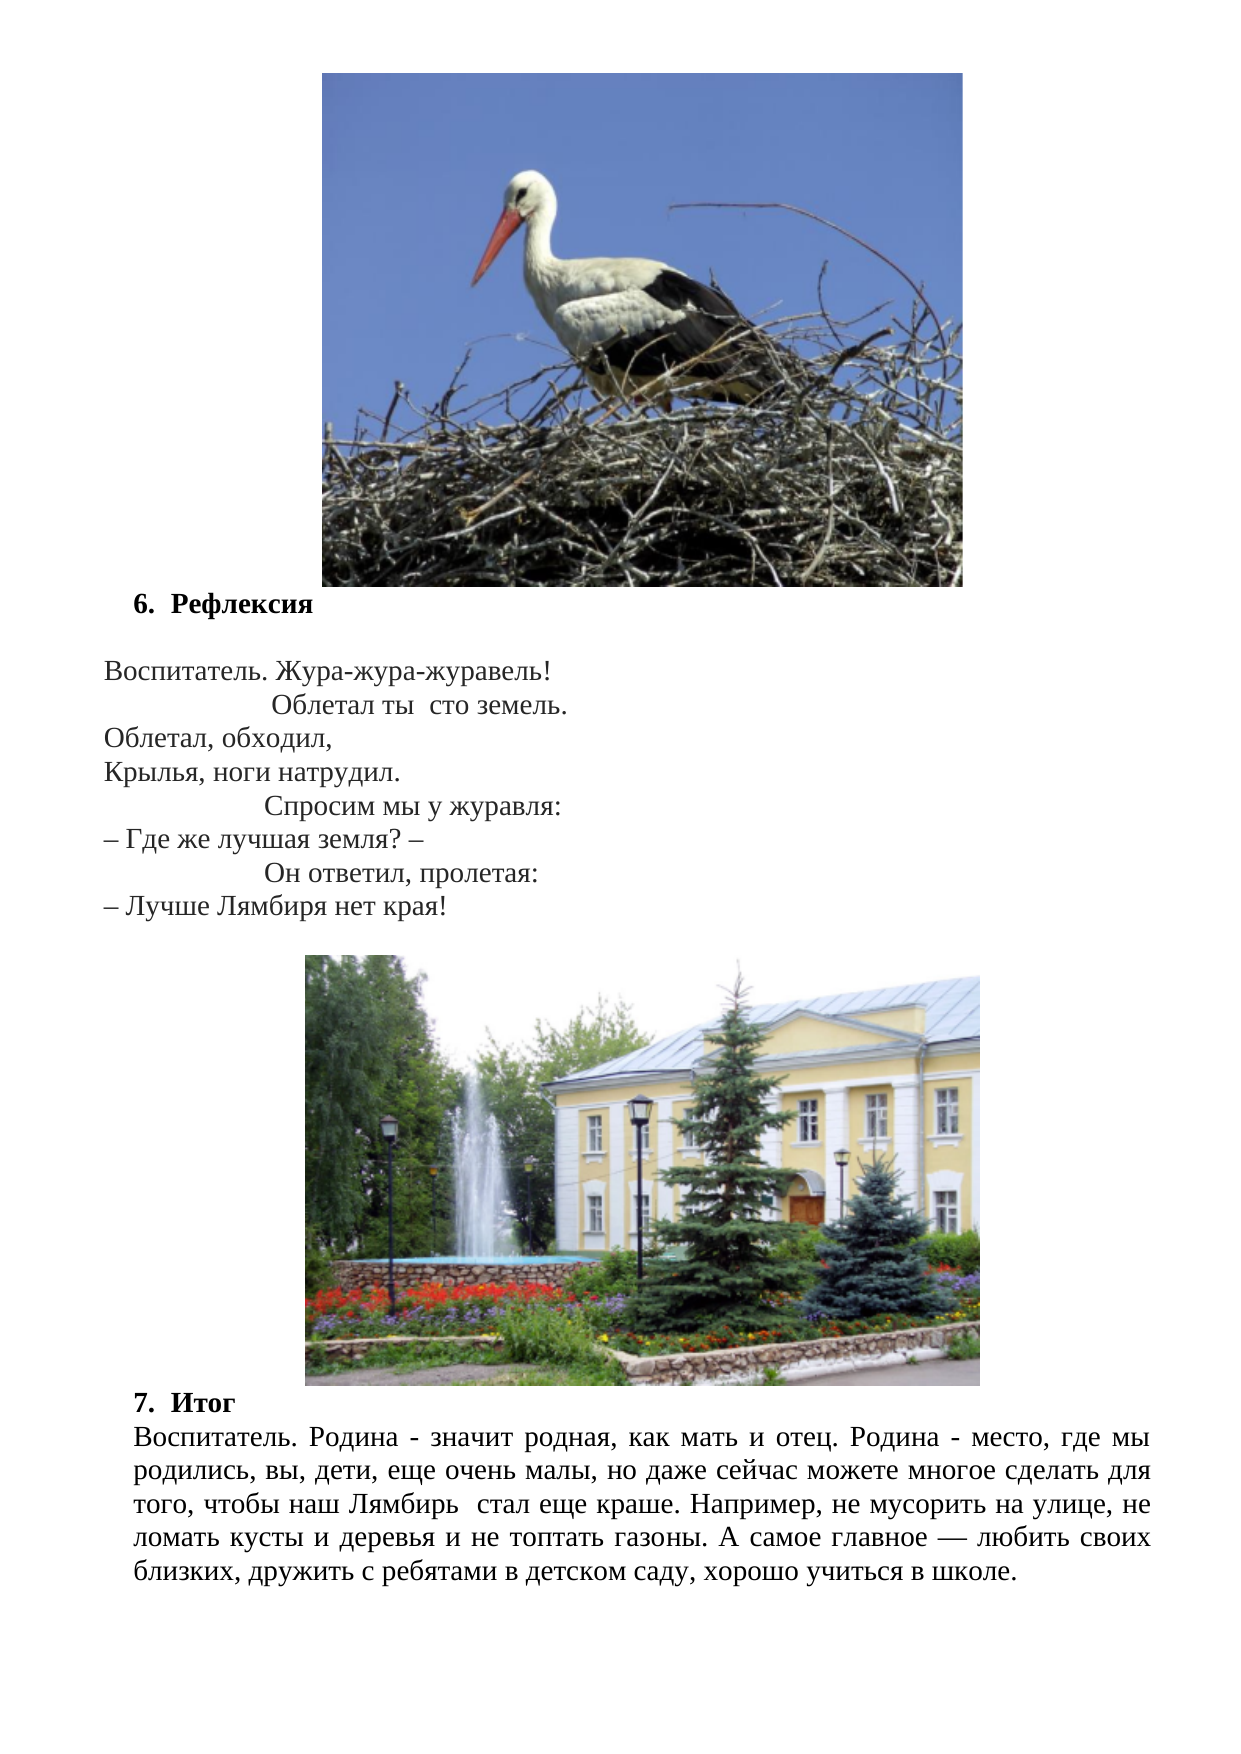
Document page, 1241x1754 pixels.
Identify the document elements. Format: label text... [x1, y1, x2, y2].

list Рефлексия [133, 586, 1152, 620]
text Воспитатель. Жура-жура-журавель! Облетал ты сто земель. Облетал, обходил, Крылья, ноги натрудил. Спросим мы у журавля: – Где же лучшая земля? – Он ответил, пролетая: – Лучше Лямбиря нет края! [103, 653, 1128, 922]
picture [305, 955, 980, 1386]
text Воспитатель. Родина - значит родная, как мать и отец. Родина - место, где мы родились, вы, дети, еще очень малы, но даже сейчас можете многое сделать для того, чтобы наш Лямбирь стал еще краше. Например, не мусорить на улице, не ломать кусты и деревья и не топтать газоны. А самое главное — любить своих близких, дружить с ребятами в детском саду, хорошо учиться в школе. [133, 1419, 1152, 1586]
list Итог [133, 1385, 1152, 1419]
picture [322, 73, 963, 587]
